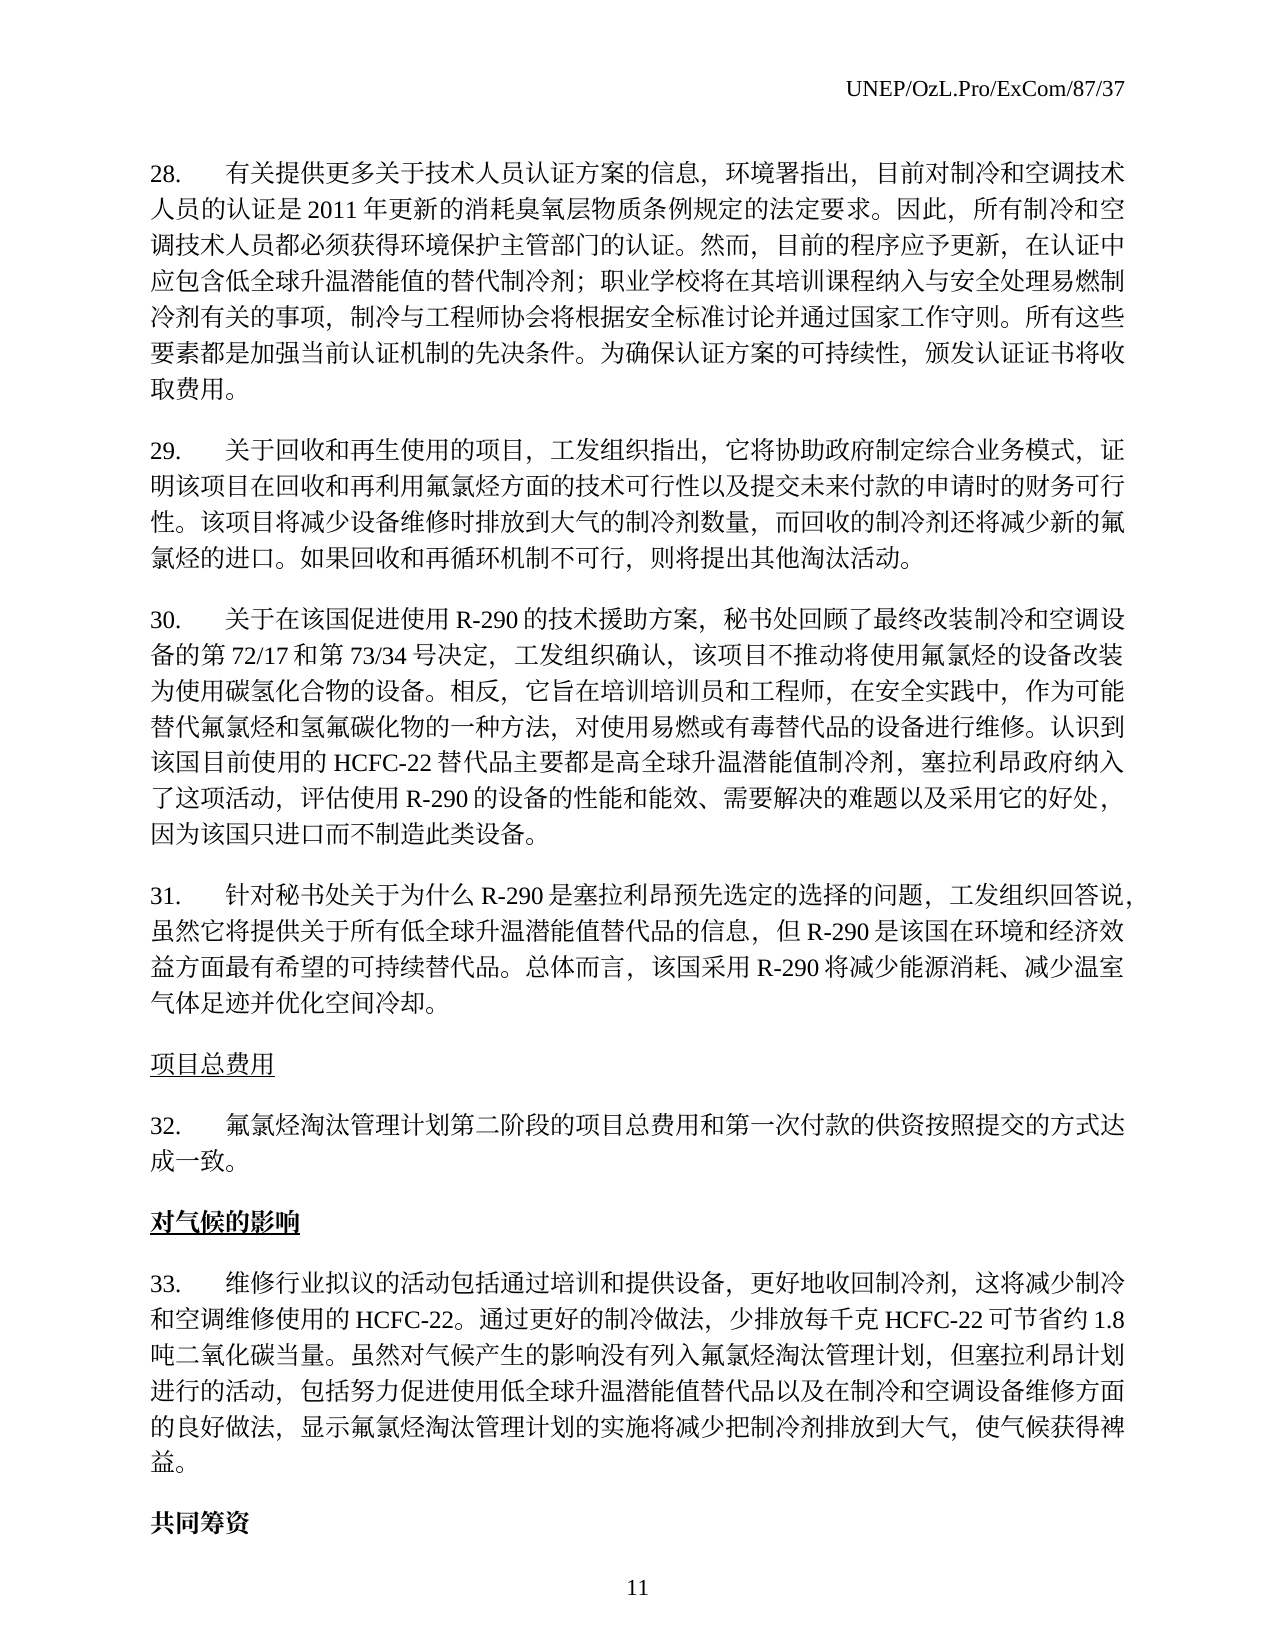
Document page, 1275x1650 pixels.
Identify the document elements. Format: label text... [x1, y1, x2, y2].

subtitle 针对秘书处关于为什么R-290是塞拉利昂预先选定的选择的问题，工发组织回答说，虽然它将提供关于所有低全球升温潜能值替代品的信息，但R-290是该国在环境和经济效益方面最有希望的可持续替代品。总体而言，该国采用R-290将减少能源消耗、减少温室气体足迹并优化空间冷却。 [150, 876, 1125, 1020]
subtitle 有关提供更多关于技术人员认证方案的信息，环境署指出，目前对制冷和空调技术人员的认证是2011年更新的消耗臭氧层物质条例规定的法定要求。因此，所有制冷和空调技术人员都必须获得环境保护主管部门的认证。然而，目前的程序应予更新，在认证中应包含低全球升温潜能值的替代制冷剂；职业学校将在其培训课程纳入与安全处理易燃制冷剂有关的事项，制冷与工程师协会将根据安全标准讨论并通过国家工作守则。所有这些要素都是加强当前认证机制的先决条件。为确保认证方案的可持续性，颁发认证证书将收取费用。 [150, 154, 1125, 406]
subtitle 关于回收和再生使用的项目，工发组织指出，它将协助政府制定综合业务模式，证明该项目在回收和再利用氟氯烃方面的技术可行性以及提交未来付款的申请时的财务可行性。该项目将减少设备维修时排放到大气的制冷剂数量，而回收的制冷剂还将减少新的氟氯烃的进口。如果回收和再循环机制不可行，则将提出其他淘汰活动。 [150, 431, 1125, 574]
subtitle 对气候的影响 [150, 1202, 1125, 1238]
subtitle 氟氯烃淘汰管理计划第二阶段的项目总费用和第一次付款的供资按照提交的方式达成一致。 [150, 1106, 1125, 1177]
subtitle 关于在该国促进使用R-290的技术援助方案，秘书处回顾了最终改装制冷和空调设备的第72/17和第73/34号决定，工发组织确认，该项目不推动将使用氟氯烃的设备改装为使用碳氢化合物的设备。相反，它旨在培训培训员和工程师，在安全实践中，作为可能替代氟氯烃和氢氟碳化物的一种方法，对使用易燃或有毒替代品的设备进行维修。认识到该国目前使用的HCFC-22替代品主要都是高全球升温潜能值制冷剂，塞拉利昂政府纳入了这项活动，评估使用R-290的设备的性能和能效、需要解决的难题以及采用它的好处，因为该国只进口而不制造此类设备。 [150, 599, 1125, 851]
subtitle 项目总费用 [150, 1045, 1125, 1081]
text 共同筹资 [150, 1504, 1125, 1540]
subtitle 维修行业拟议的活动包括通过培训和提供设备，更好地收回制冷剂，这将减少制冷和空调维修使用的HCFC-22。通过更好的制冷做法，少排放每千克HCFC-22可节省约1.8吨二氧化碳当量。虽然对气候产生的影响没有列入氟氯烃淘汰管理计划，但塞拉利昂计划进行的活动，包括努力促进使用低全球升温潜能值替代品以及在制冷和空调设备维修方面的良好做法，显示氟氯烃淘汰管理计划的实施将减少把制冷剂排放到大气，使气候获得裨益。 [150, 1263, 1125, 1479]
